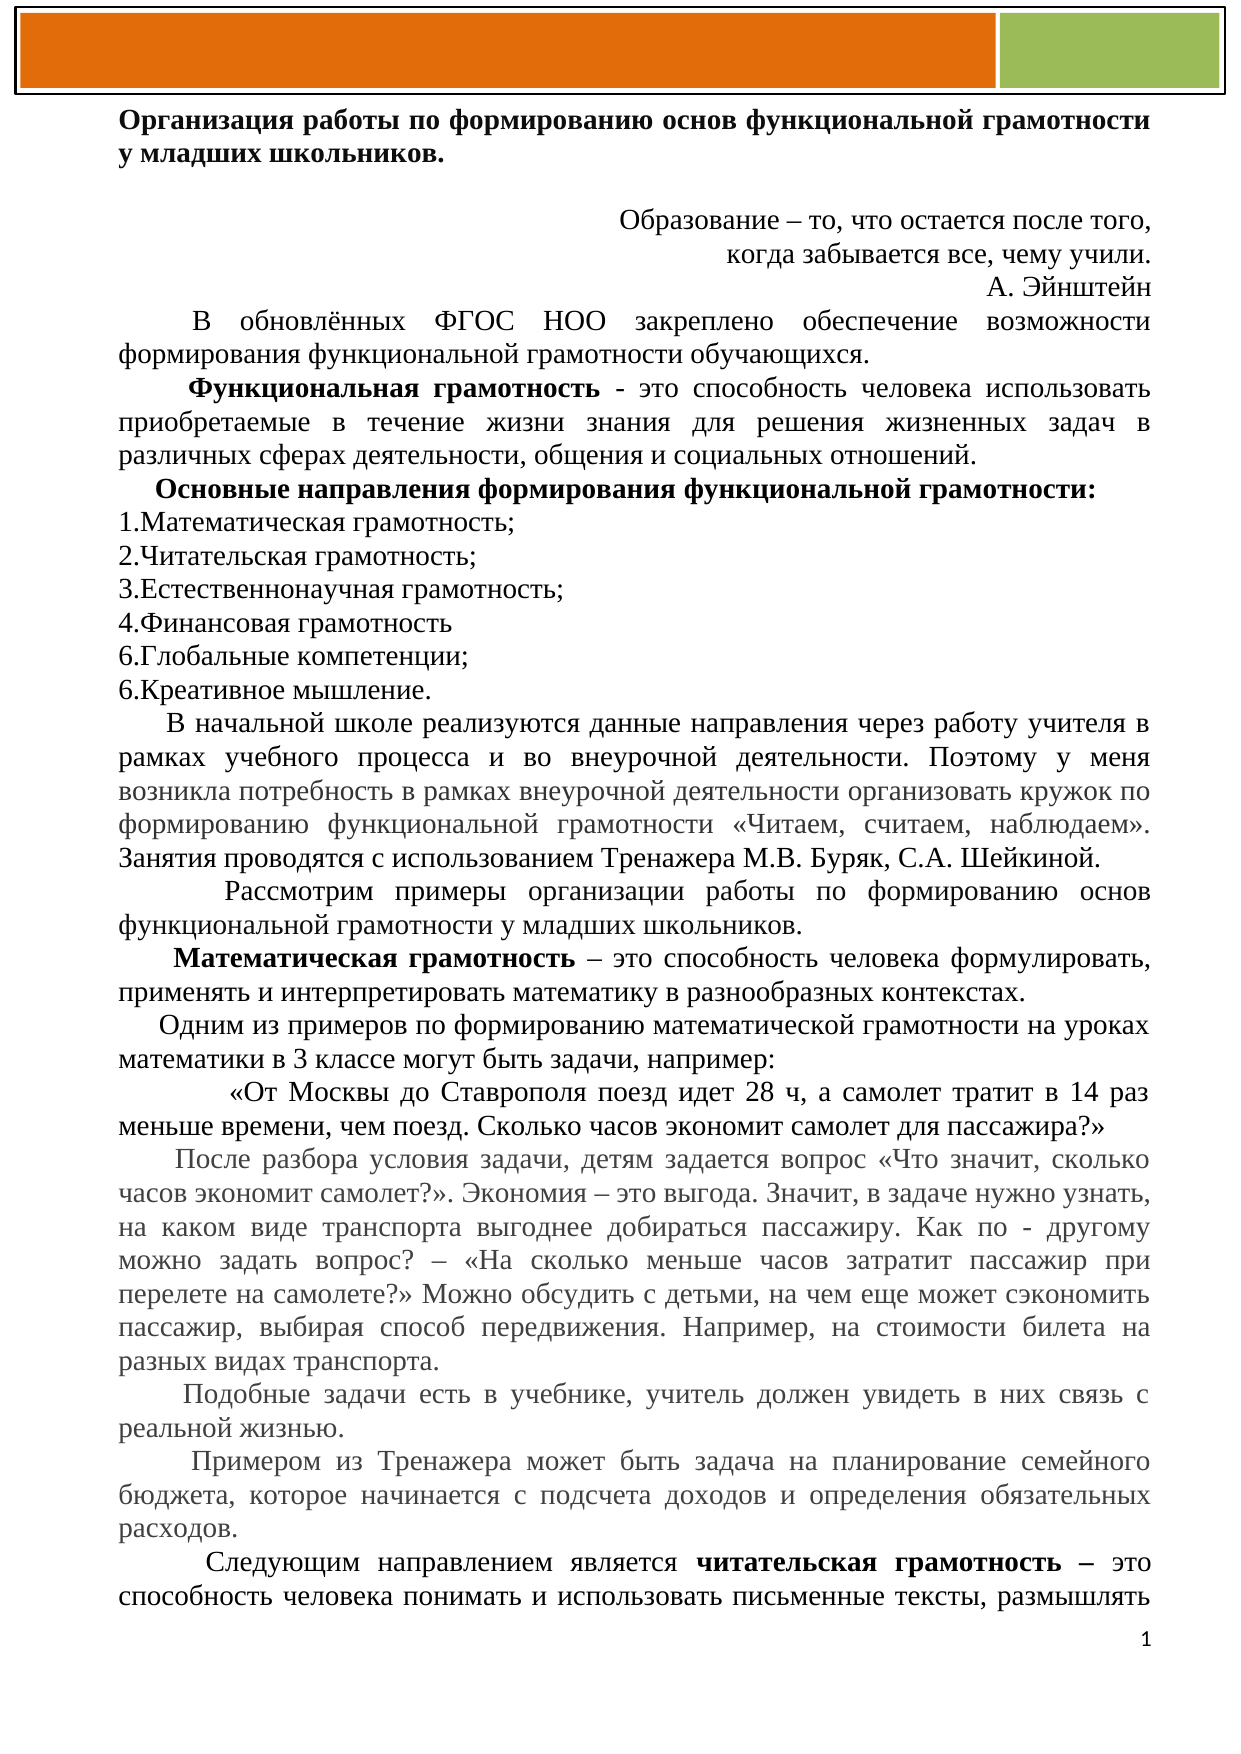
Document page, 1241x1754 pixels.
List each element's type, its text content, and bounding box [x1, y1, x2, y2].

text 6.Креативное мышление. [118, 672, 1152, 706]
text Функциональная грамотность - это способность человека использовать приобретаемые в течение жизни знания для решения жизненных задач в различных сферах деятельности, общения и социальных отношений. [118, 370, 1152, 471]
text Одним из примеров по формированию математической грамотности на уроках математики в 3 классе могут быть задачи, например: [118, 1007, 1152, 1074]
text Основные направления формирования функциональной грамотности: [118, 471, 1152, 504]
text Образование – то, что остается после того, [118, 202, 1152, 236]
text «От Москвы до Ставрополя поезд идет 28 ч, а самолет тратит в 14 раз меньше времени, чем поезд. Сколько часов экономит самолет для пассажира?» [118, 1074, 1152, 1142]
text 2.Читательская грамотность; [118, 538, 1152, 571]
text Подобные задачи есть в учебнике, учитель должен увидеть в них связь с реальной жизнью. [118, 1376, 1152, 1443]
text 1.Математическая грамотность; [118, 504, 1152, 538]
text В начальной школе реализуются данные направления через работу учителя в рамках учебного процесса и во внеурочной деятельности. Поэтому у меня возникла потребность в рамках внеурочной деятельности организовать кружок по формированию функциональной грамотности «Читаем, считаем, наблюдаем». Занятия проводятся с использованием Тренажера М.В. Буряк, С.А. Шейкиной. [118, 706, 1152, 873]
text 3.Естественнонаучная грамотность; [118, 571, 1152, 605]
text Математическая грамотность – это способность человека формулировать, применять и интерпретировать математику в разнообразных контекстах. [118, 940, 1152, 1007]
text 6.Глобальные компетенции; [118, 638, 1152, 672]
text Рассмотрим примеры организации работы по формированию основ функциональной грамотности у младших школьников. [118, 873, 1152, 940]
text Организация работы по формированию основ функциональной грамотности у младших школьников. [118, 102, 1152, 169]
text А. Эйнштейн [118, 269, 1152, 303]
text когда забывается все, чему учили. [118, 236, 1152, 269]
text 4.Финансовая грамотность [118, 605, 1152, 638]
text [118, 1544, 1152, 1611]
text После разбора условия задачи, детям задается вопрос «Что значит, сколько часов экономит самолет?». Экономия – это выгода. Значит, в задаче нужно узнать, на каком виде транспорта выгоднее добираться пассажиру. Как по - другому можно задать вопрос? – «На сколько меньше часов затратит пассажир при перелете на самолете?» Можно обсудить с детьми, на чем еще может сэкономить пассажир, выбирая способ передвижения. Например, на стоимости билета на разных видах транспорта. [118, 1142, 1152, 1376]
text Примером из Тренажера может быть задача на планирование семейного бюджета, которое начинается с подсчета доходов и определения обязательных расходов. [118, 1443, 1152, 1544]
text В обновлённых ФГОС НОО закреплено обеспечение возможности формирования функциональной грамотности обучающихся. [118, 303, 1152, 370]
